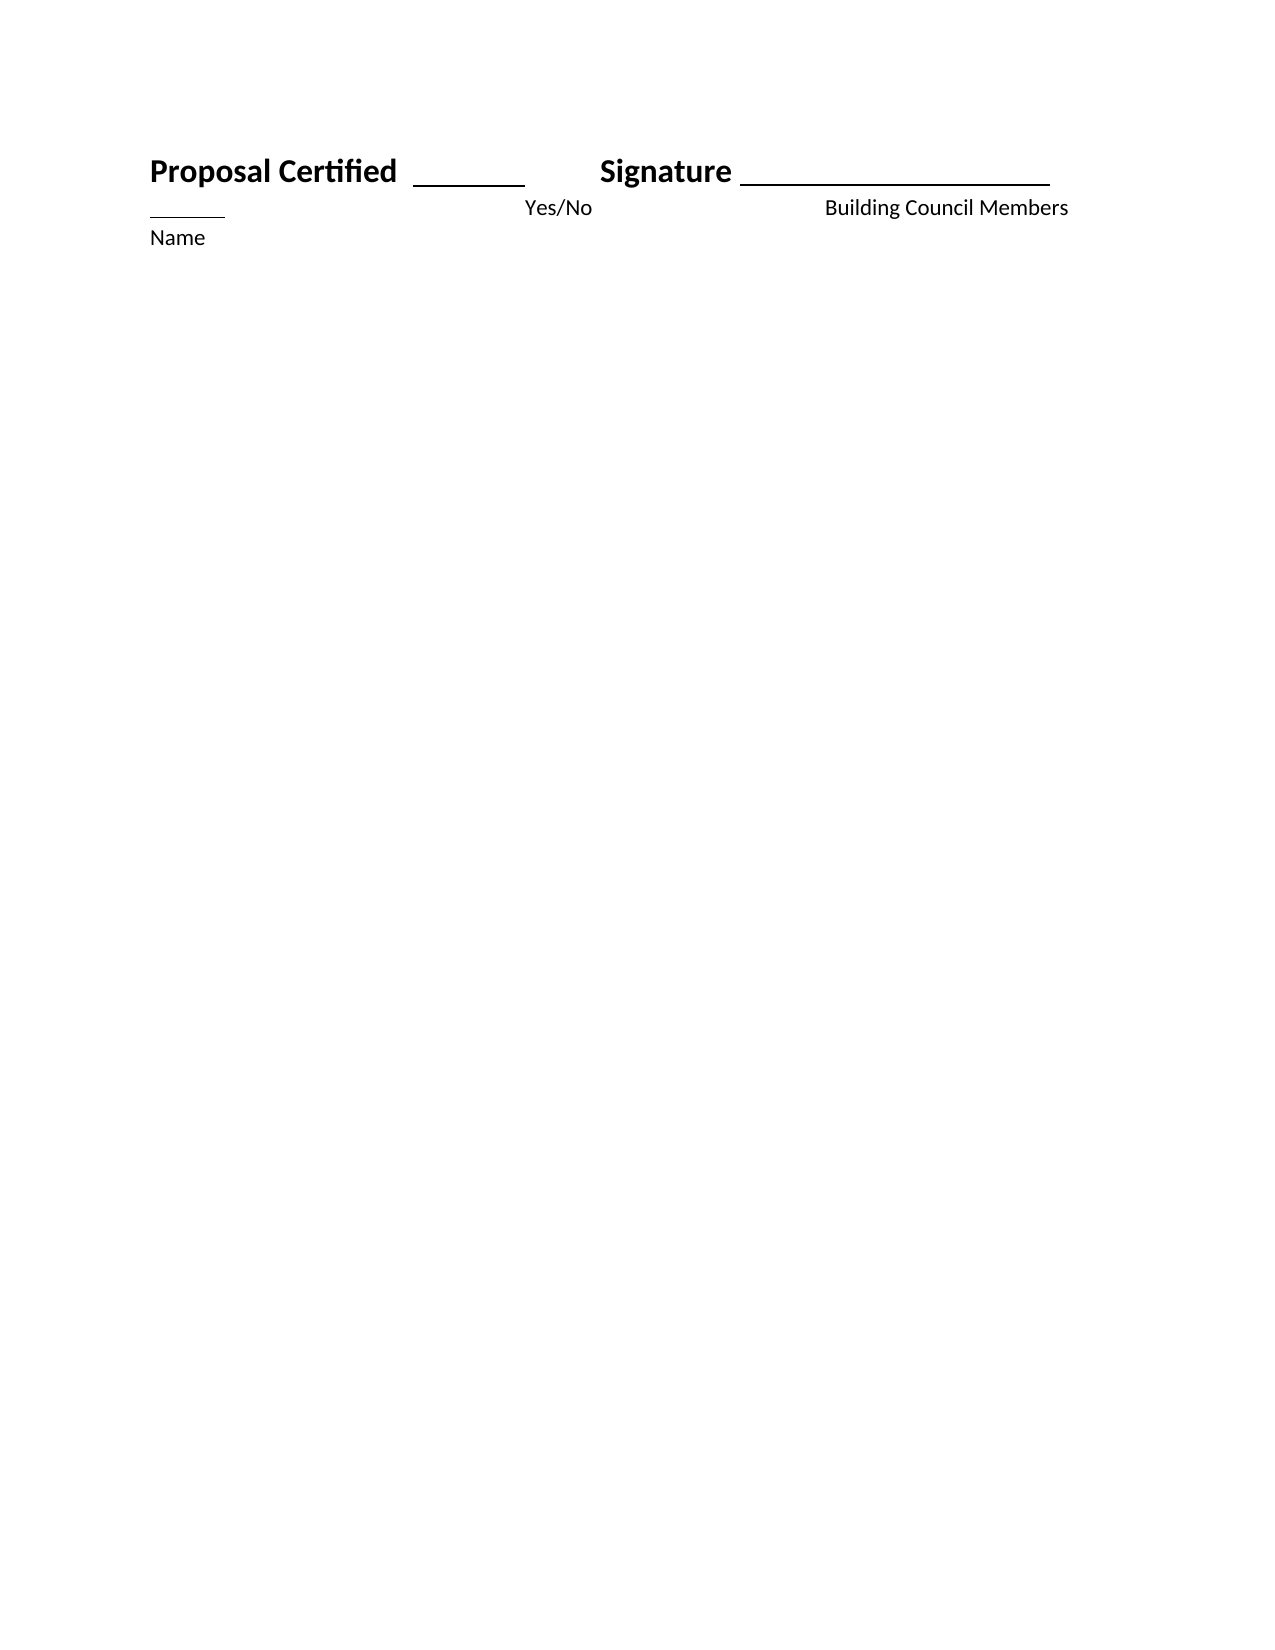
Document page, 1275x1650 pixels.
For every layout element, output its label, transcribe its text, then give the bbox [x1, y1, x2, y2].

text Proposal Certified Signature Yes/No Building Council Members Name [150, 150, 1125, 251]
